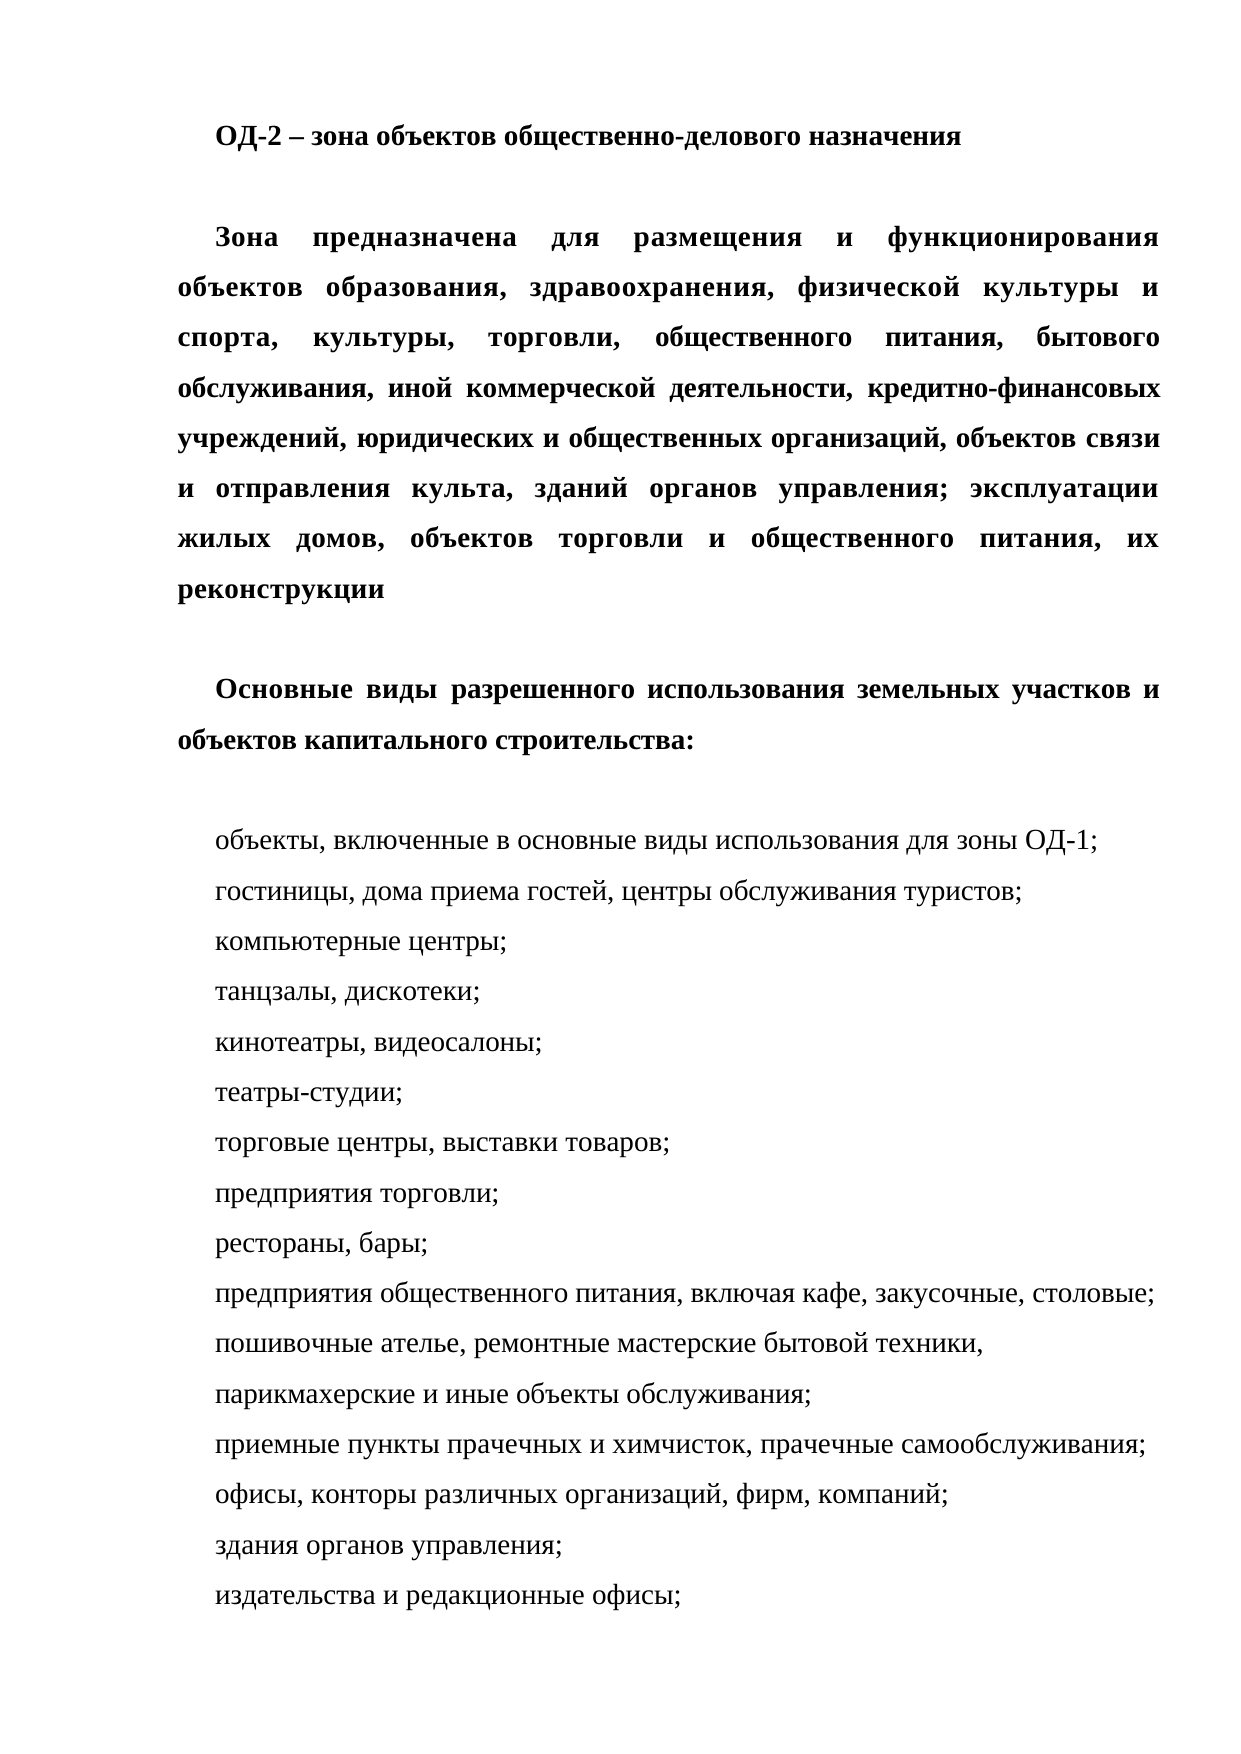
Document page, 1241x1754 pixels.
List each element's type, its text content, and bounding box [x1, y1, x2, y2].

text кинотеатры, видеосалоны; [177, 1024, 1160, 1057]
text рестораны, бары; [177, 1225, 1160, 1258]
text офисы, конторы различных организаций, фирм, компаний; [177, 1477, 1160, 1510]
text ОД-2 – зона объектов общественно-делового назначения [177, 118, 1160, 152]
text предприятия общественного питания, включая кафе, закусочные, столовые; [177, 1275, 1160, 1309]
text издательства и редакционные офисы; [177, 1577, 1160, 1611]
text компьютерные центры; [177, 923, 1160, 957]
text танцзалы, дискотеки; [177, 973, 1160, 1007]
text пошивочные ателье, ремонтные мастерские бытовой техники, [177, 1326, 1160, 1359]
text Основные виды разрешенного использования земельных участков и объектов капитального строительства: [177, 672, 1160, 755]
text Зона предназначена для размещения и функционирования объектов образования, здравоохранения, физической культуры и спорта, культуры, торговли, общественного питания, бытового обслуживания, иной коммерческой деятельности, кредитно-финансовых учреждений, юридических и общественных организаций, объектов связи и отправления культа, зданий органов управления; эксплуатации жилых домов, объектов торговли и общественного питания, их реконструкции [177, 219, 1160, 604]
text парикмахерские и иные объекты обслуживания; [177, 1376, 1160, 1409]
text театры-студии; [177, 1074, 1160, 1108]
text гостиницы, дома приема гостей, центры обслуживания туристов; [177, 873, 1160, 906]
text объекты, включенные в основные виды использования для зоны ОД-1; [177, 822, 1160, 856]
text здания органов управления; [177, 1527, 1160, 1560]
text предприятия торговли; [177, 1175, 1160, 1208]
text приемные пункты прачечных и химчисток, прачечные самообслуживания; [177, 1426, 1160, 1460]
text торговые центры, выставки товаров; [177, 1124, 1160, 1158]
